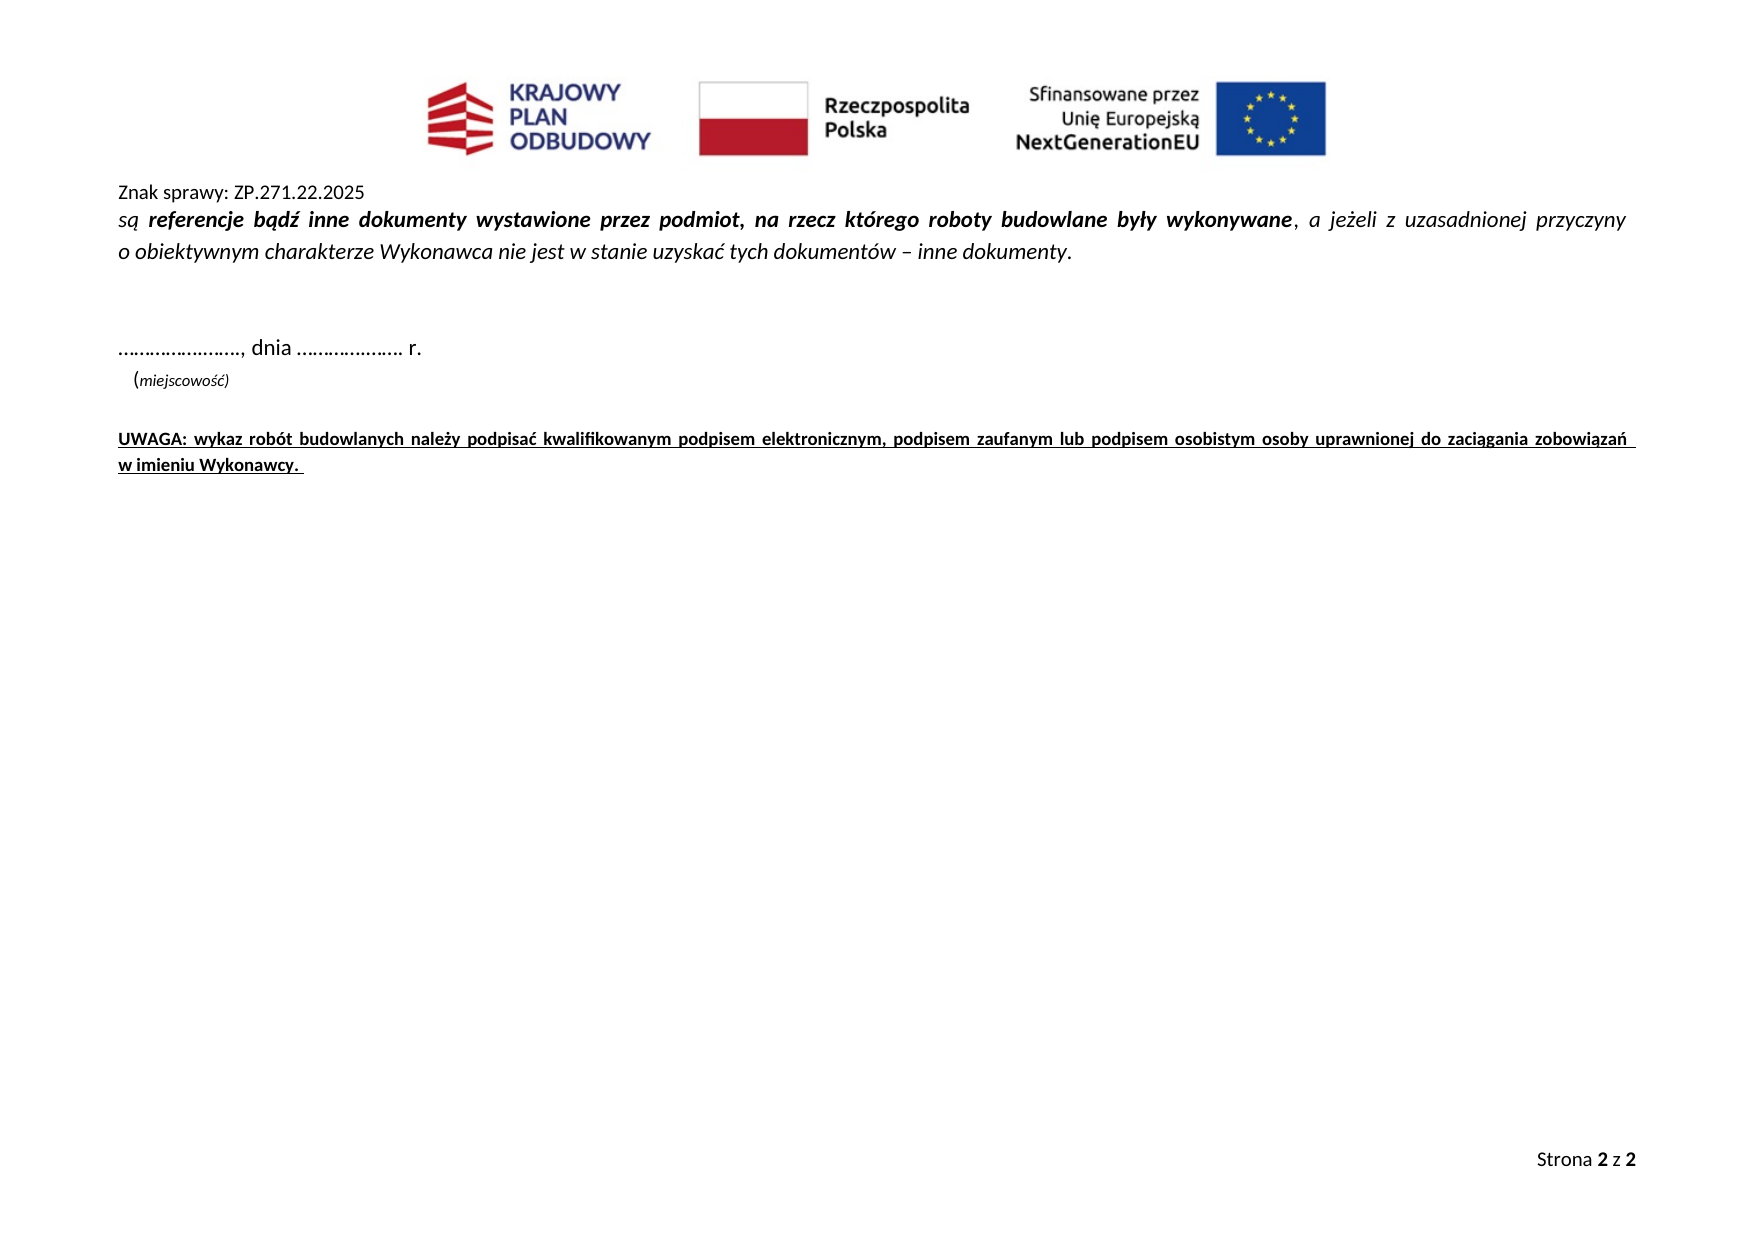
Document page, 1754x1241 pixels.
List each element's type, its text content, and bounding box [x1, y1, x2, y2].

text …………….……., dnia ………….……. r. [118, 333, 1636, 362]
picture [404, 59, 1350, 180]
text UWAGA: wykaz robót budowlanych należy podpisać kwalifikowanym podpisem elektronicznym, podpisem zaufanym lub podpisem osobistym osoby uprawnionej do zaciągania zobowiązań w imieniu Wykonawcy. [118, 427, 1636, 447]
text (miejscowość) [133, 366, 1636, 391]
text UWAGA: wykaz robót budowlanych należy podpisać kwalifikowanym podpisem elektronicznym, podpisem zaufanym lub podpisem osobistym osoby uprawnionej do zaciągania zobowiązań w imieniu Wykonawcy. [118, 448, 1636, 476]
